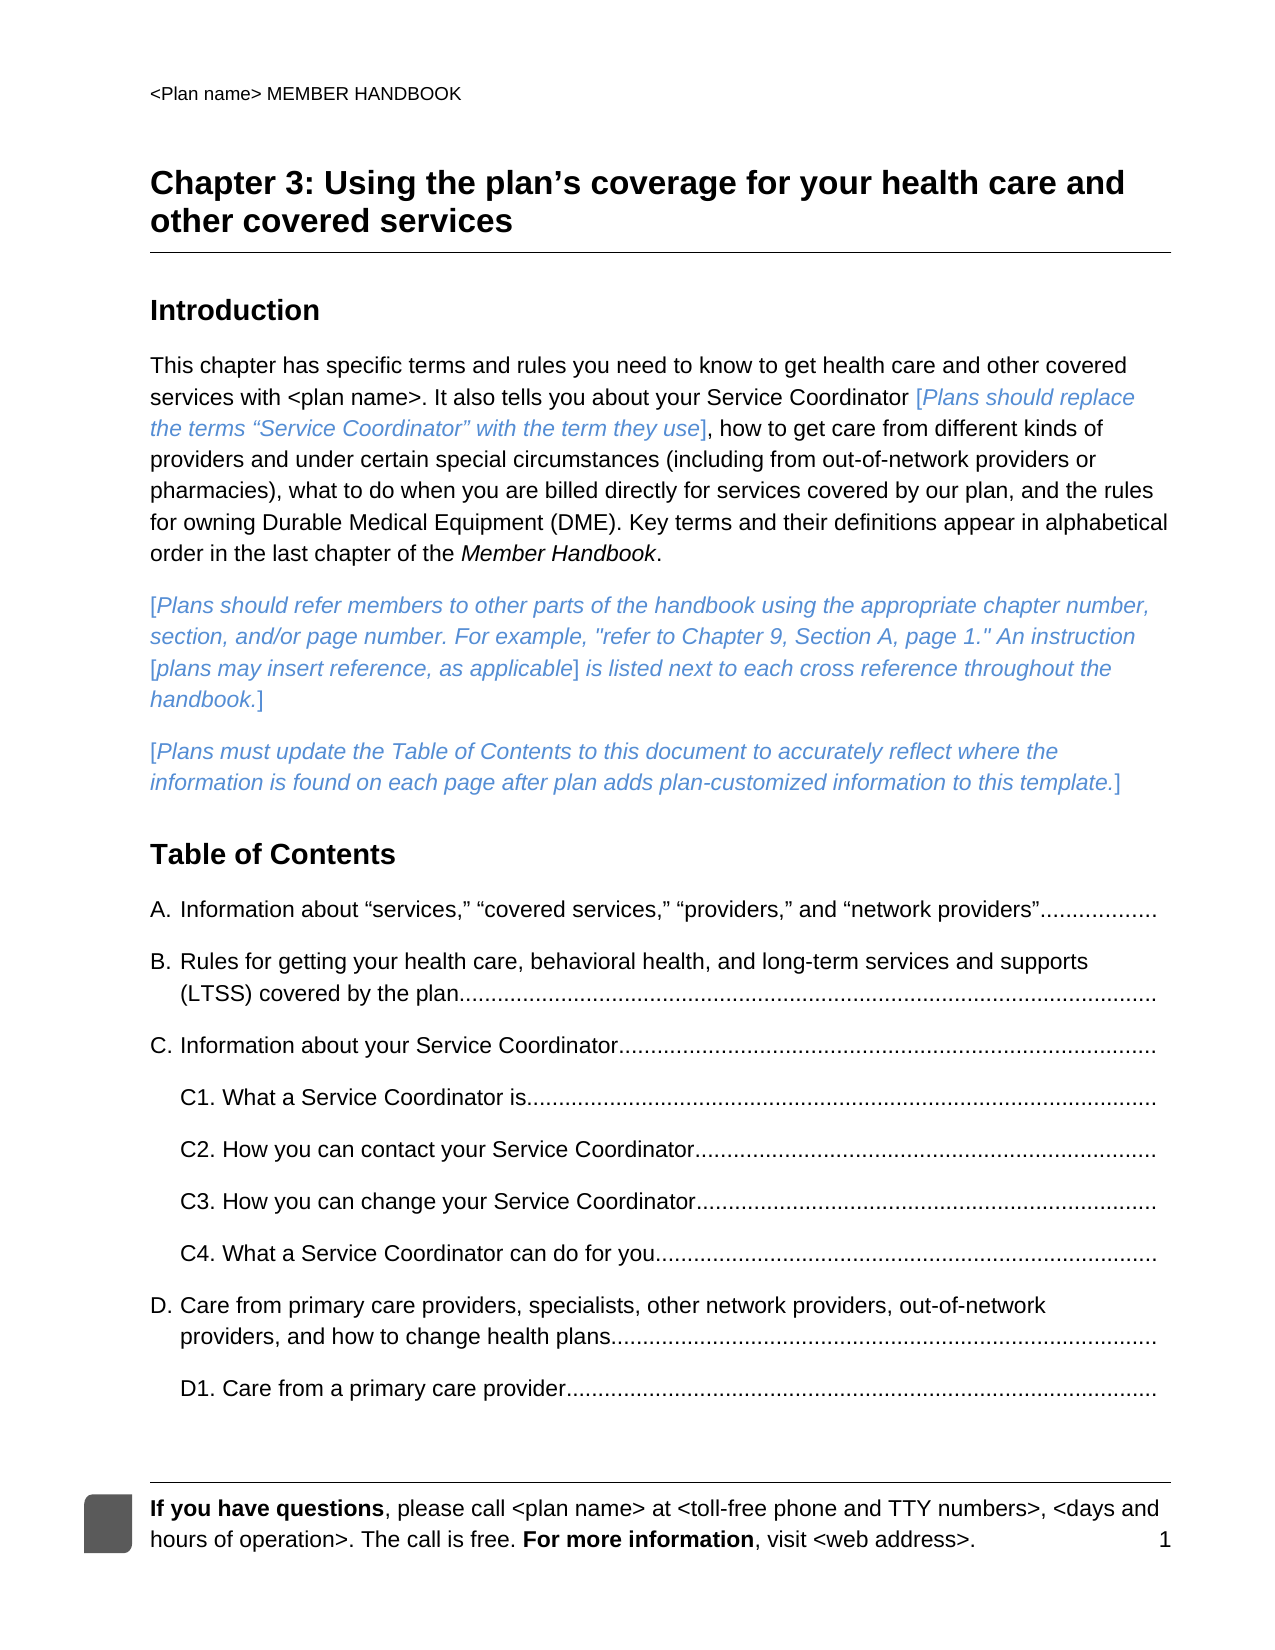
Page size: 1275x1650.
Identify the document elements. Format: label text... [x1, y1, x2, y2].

text [Plans must update the Table of Contents to this document to accurately reflect where the information is found on each page after plan adds plan-customized information to this template.] [150, 734, 1171, 797]
text [Plans should refer members to other parts of the handbook using the appropriate chapter number, section, and/or page number. For example, "refer to Chapter 9, Section A, page 1." An instruction [plans may insert reference, as applicable] is listed next to each cross reference throughout the handbook.] [150, 588, 1171, 713]
subtitle Introduction [150, 291, 1171, 328]
subtitle Chapter 3: Using the plan’s coverage for your health care and other covered services [150, 164, 1171, 252]
text This chapter has specific terms and rules you need to know to get health care and other covered services with <plan name>. It also tells you about your Service Coordinator [Plans should replace the terms “Service Coordinator” with the term they use], how to get care from different kinds of providers and under certain special circumstances (including from out-of-network providers or pharmacies), what to do when you are billed directly for services covered by our plan, and the rules for owning Durable Medical Equipment (DME). Key terms and their definitions appear in alphabetical order in the last chapter of the Member Handbook. [150, 349, 1171, 568]
